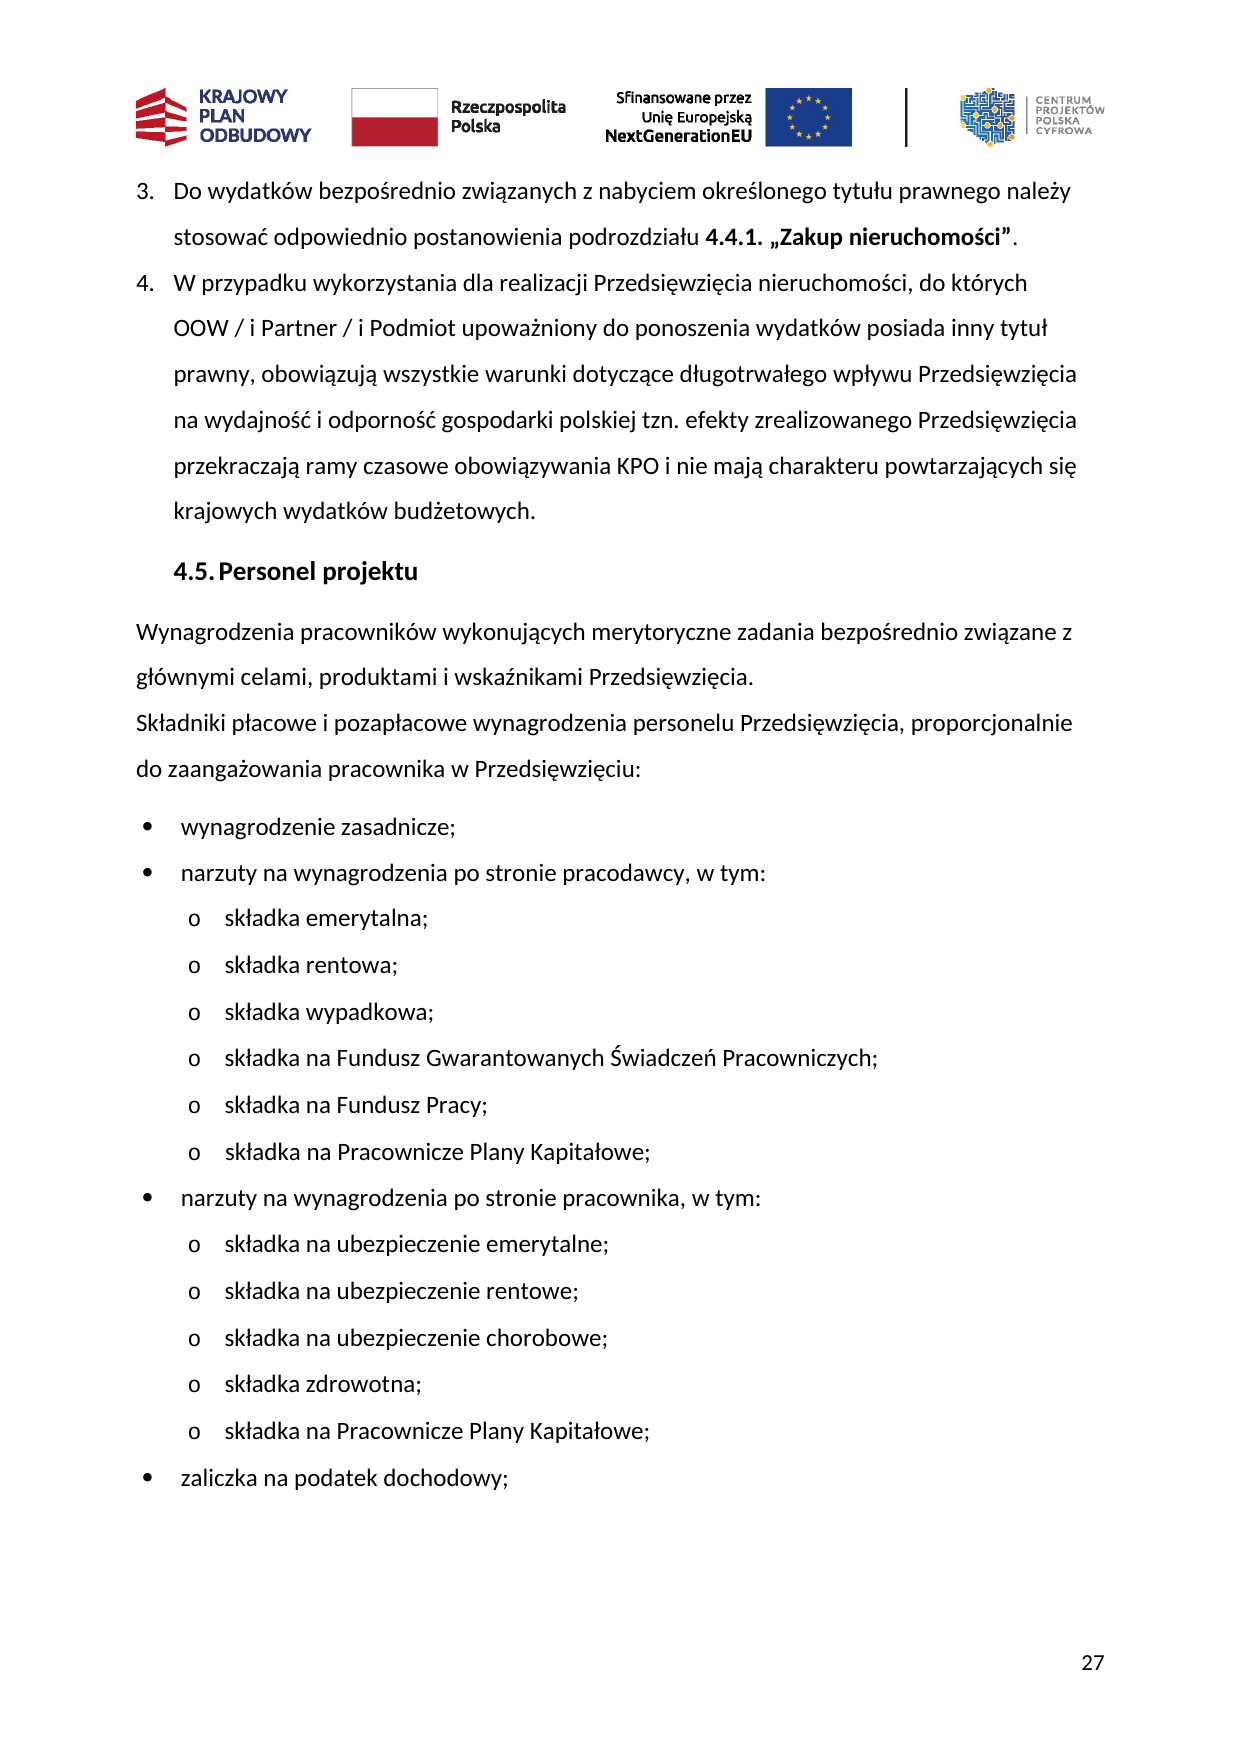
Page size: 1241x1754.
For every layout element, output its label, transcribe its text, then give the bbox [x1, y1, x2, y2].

list składka na Fundusz Gwarantowanych Świadczeń Pracowniczych; [187, 1043, 1104, 1074]
list składka na ubezpieczenie chorobowe; [187, 1322, 1104, 1353]
list składka wypadkowa; [187, 996, 1104, 1027]
list wynagrodzenie zasadnicze; [143, 811, 1104, 842]
list składka rentowa; [187, 949, 1104, 980]
list Do wydatków bezpośrednio związanych z nabyciem określonego tytułu prawnego należy stosować odpowiednio postanowienia podrozdziału 4.4.1. „Zakup nieruchomości”. [136, 175, 1104, 252]
picture [135, 88, 1105, 147]
subtitle Personel projektu [173, 554, 1104, 587]
list składka na Fundusz Pracy; [187, 1089, 1104, 1120]
list narzuty na wynagrodzenia po stronie pracodawcy, w tym: [143, 857, 1104, 887]
text Wynagrodzenia pracowników wykonujących merytoryczne zadania bezpośrednio związane z głównymi celami, produktami i wskaźnikami Przedsięwzięcia. [136, 616, 1104, 692]
list W przypadku wykorzystania dla realizacji Przedsięwzięcia nieruchomości, do których OOW / i Partner / i Podmiot upoważniony do ponoszenia wydatków posiada inny tytuł prawny, obowiązują wszystkie warunki dotyczące długotrwałego wpływu Przedsięwzięcia na wydajność i odporność gospodarki polskiej tzn. efekty zrealizowanego Przedsięwzięcia przekraczają ramy czasowe obowiązywania KPO i nie mają charakteru powtarzających się krajowych wydatków budżetowych. [136, 267, 1104, 526]
list składka emerytalna; [187, 903, 1104, 934]
list składka na ubezpieczenie rentowe; [187, 1275, 1104, 1306]
list składka na ubezpieczenie emerytalne; [187, 1228, 1104, 1259]
text Składniki płacowe i pozapłacowe wynagrodzenia personelu Przedsięwzięcia, proporcjonalnie do zaangażowania pracownika w Przedsięwzięciu: [136, 707, 1104, 783]
list składka na Pracownicze Plany Kapitałowe; [187, 1136, 1104, 1167]
list zaliczka na podatek dochodowy; [143, 1462, 1104, 1492]
list narzuty na wynagrodzenia po stronie pracownika, w tym: [143, 1183, 1104, 1213]
list składka na Pracownicze Plany Kapitałowe; [187, 1415, 1104, 1446]
list składka zdrowotna; [187, 1368, 1104, 1399]
